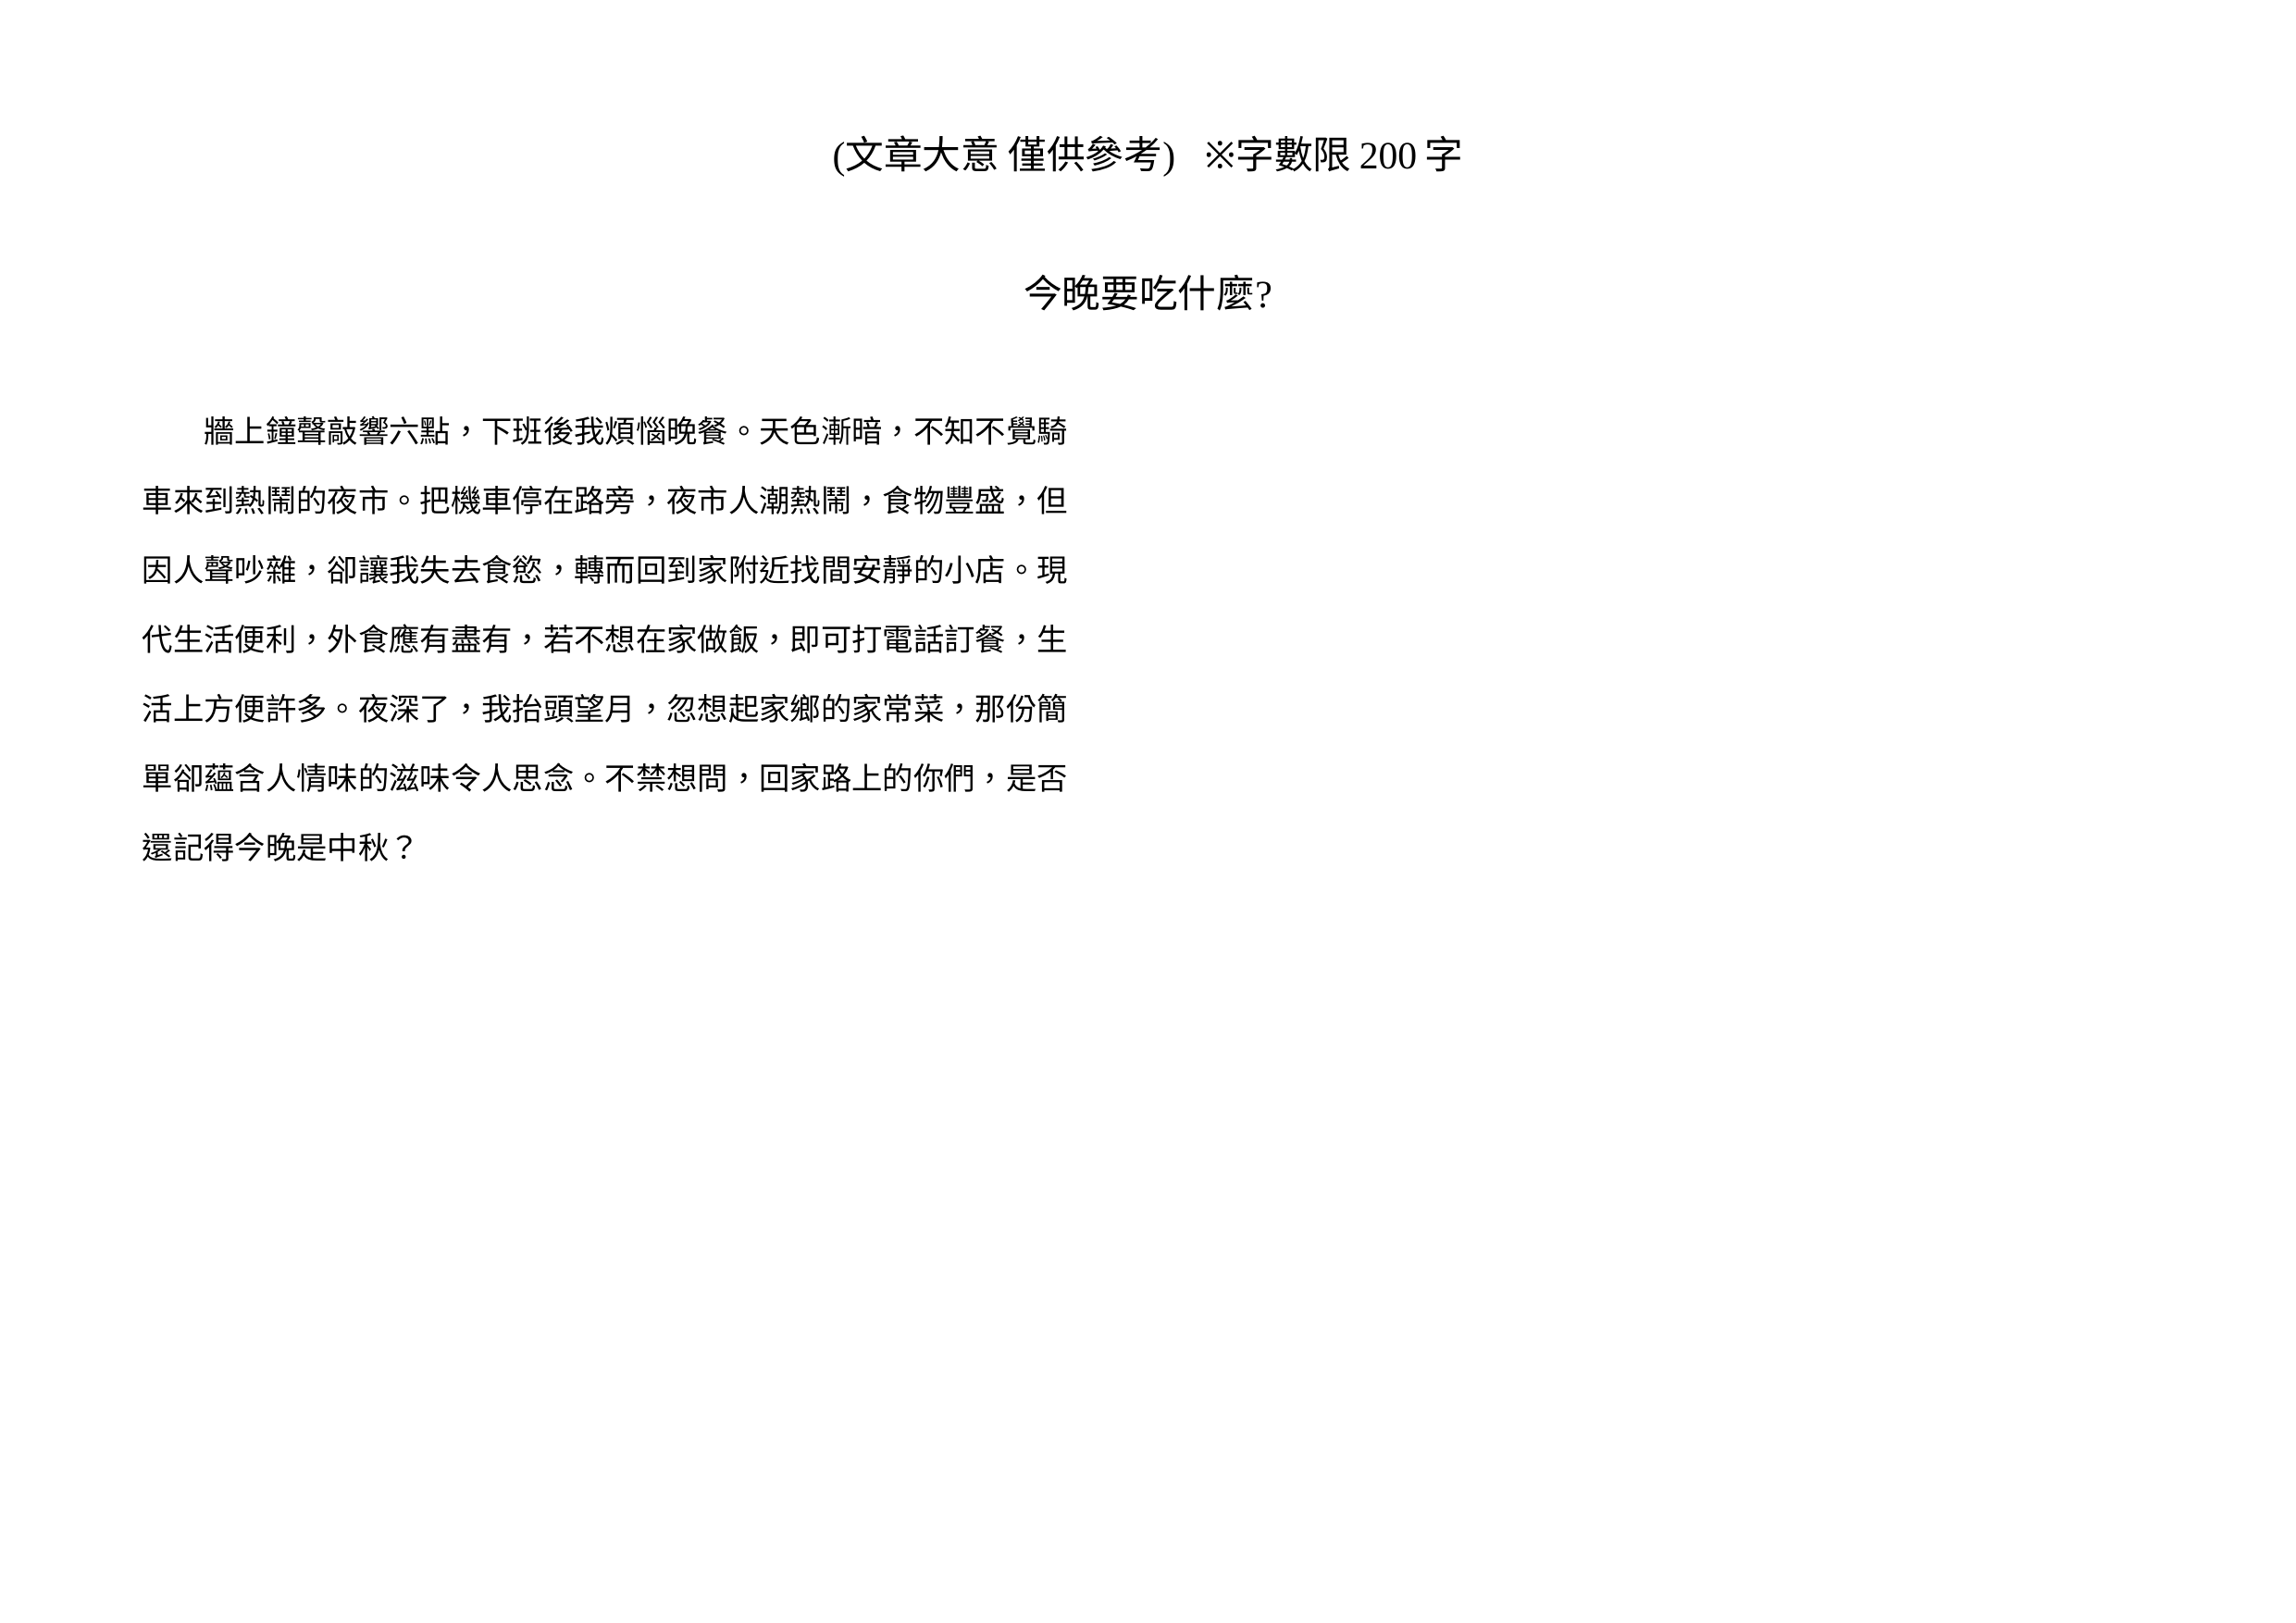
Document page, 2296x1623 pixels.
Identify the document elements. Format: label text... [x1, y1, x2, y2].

text (文章大意 僅供參考) ※字數限200字 [142, 118, 2153, 187]
text 今晚要吃什麼? [142, 256, 2153, 326]
text 牆上鐘聲敲響六點，下班後我煩惱晚餐。天色漸暗，不知不覺騎車來到熱鬧的夜市。把機車停在路旁，夜市人潮熱鬧，食物豐盛，但因人聲吵雜，卻讓我失去食慾，轉而回到家附近找間安靜的小店。現代生活便利，外食應有盡有，若不想在家做飯，即可打電話訂餐，生活上方便許多。夜深了，我抬頭望月，忽想起家鄉的家常菜，那份簡單卻蘊含人情味的滋味令人思念。不禁想問，回家路上的你們，是否還記得今晚是中秋？ [142, 395, 1090, 881]
